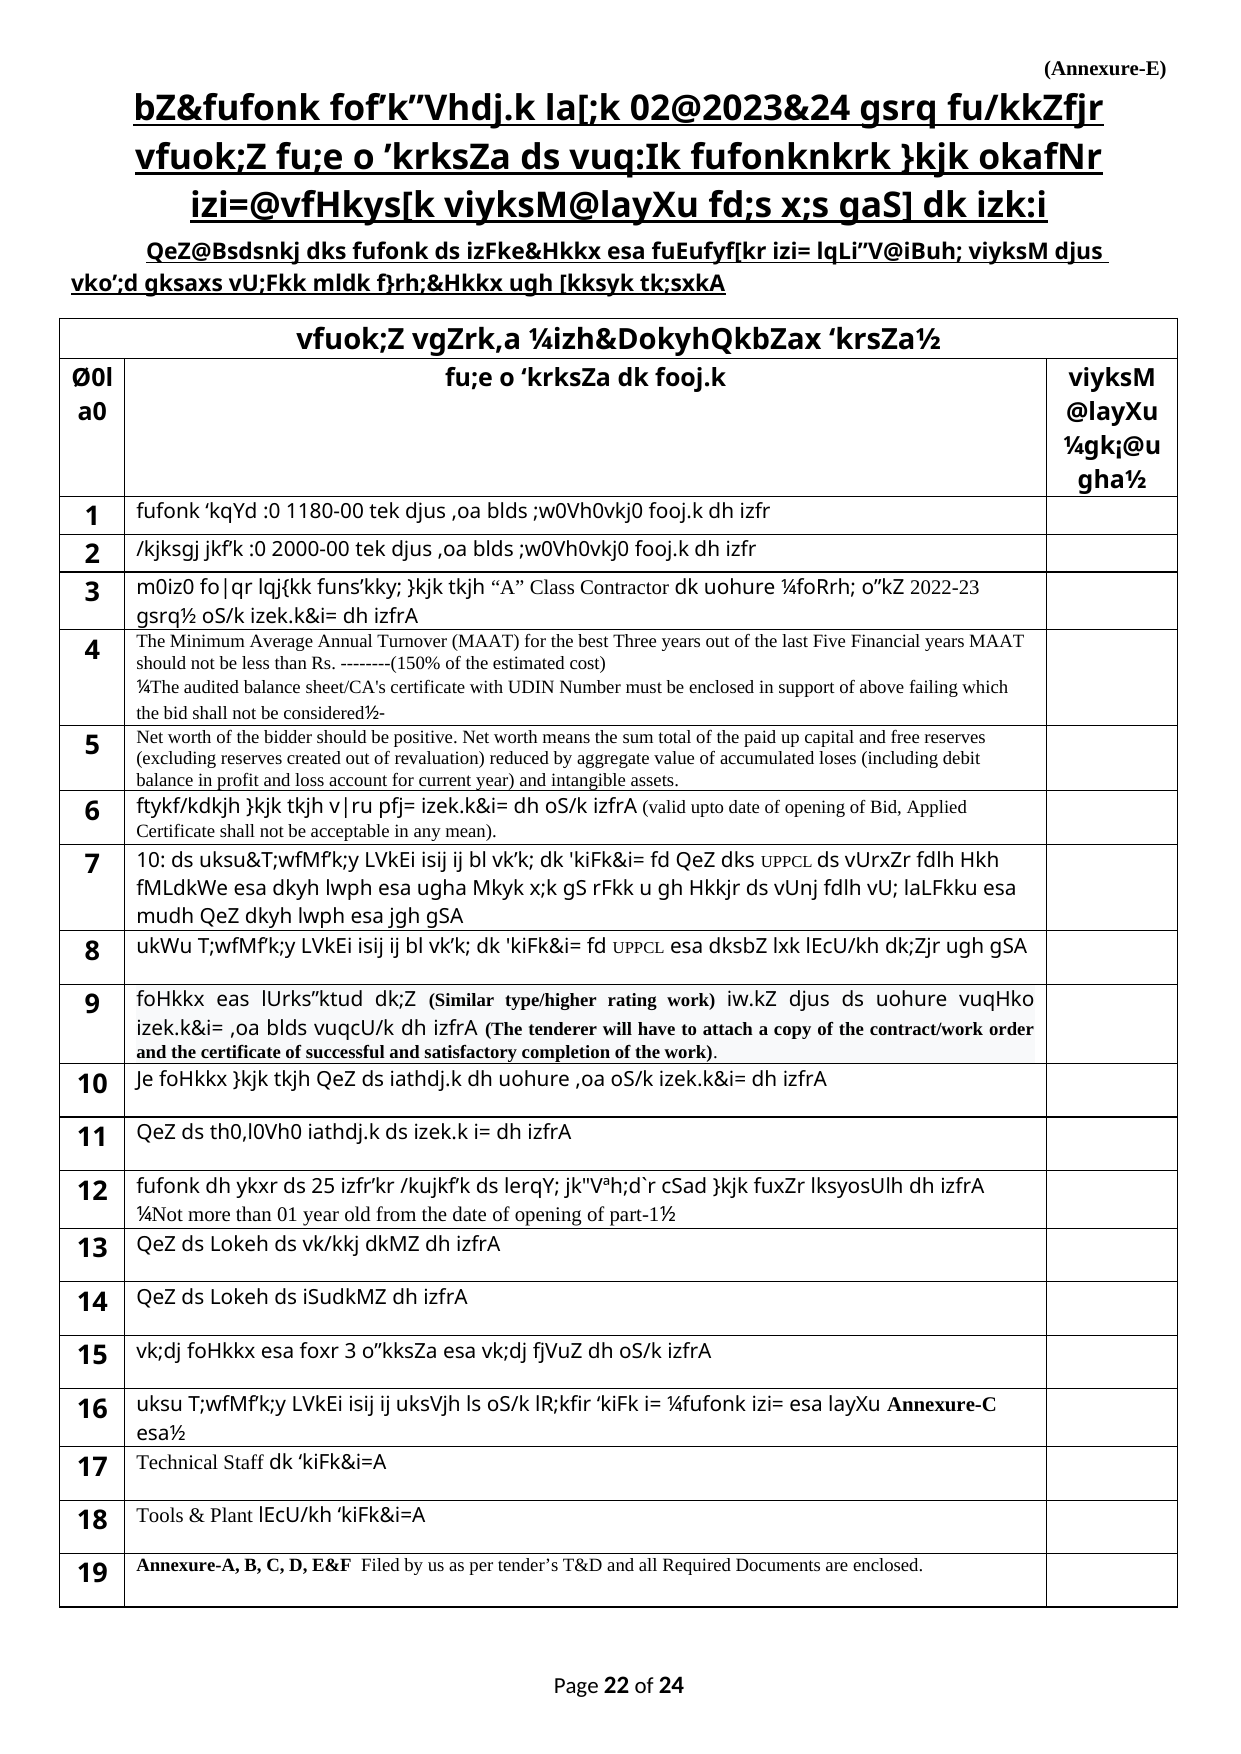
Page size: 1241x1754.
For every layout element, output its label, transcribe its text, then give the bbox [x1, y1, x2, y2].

table_cell 14 [60, 1282, 124, 1335]
table_cell fufonk ‘kqYd :0 1180-00 tek djus ,oa blds ;w0Vh0vkj0 fooj.k dh izfr [125, 497, 1046, 533]
table_cell [1047, 931, 1177, 983]
table_cell [1047, 1171, 1177, 1228]
table_cell [1047, 1447, 1177, 1499]
table_cell 13 [60, 1229, 124, 1281]
table_cell [1047, 726, 1177, 790]
table_cell [1047, 1501, 1177, 1553]
text bZ&fufonk fof’k”Vhdj.k la[;k 02@2023&24 gsrq fu/kkZfjr vfuok;Z fu;e o ’krksZa ds vuq:Ik fufonknkrk }kjk okafNr izi=@vfHkys[k viyksM@layXu fd;s x;s gaS] dk izk:i [71, 83, 1166, 228]
table_cell 10 [60, 1064, 124, 1116]
table_cell Je foHkkx }kjk tkjh QeZ ds iathdj.k dh uohure ,oa oS/k izek.k&i= dh izfrA [125, 1064, 1046, 1116]
table_cell 19 [60, 1554, 124, 1606]
table_cell Ø0la0 [60, 359, 124, 496]
table_cell QeZ ds Lokeh ds iSudkMZ dh izfrA [125, 1282, 1046, 1335]
table_cell fu;e o ‘krksZa dk fooj.k [125, 359, 1046, 496]
table_cell [1047, 1389, 1177, 1446]
table_cell 2 [60, 535, 124, 571]
table_cell [1047, 791, 1177, 844]
table_cell [1047, 985, 1177, 1063]
table_cell [1047, 1229, 1177, 1281]
table_cell [1047, 1336, 1177, 1388]
table_cell 6 [60, 791, 124, 844]
table_cell [1047, 845, 1177, 930]
table_cell QeZ ds Lokeh ds vk/kkj dkMZ dh izfrA [125, 1229, 1046, 1281]
table_cell Net worth of the bidder should be positive. Net worth means the sum total of the paid up capital and free reserves (excluding reserves created out of revaluation) reduced by aggregate value of accumulated loses (including debit balance in profit and loss account for current year) and intangible assets. [125, 726, 1046, 790]
table_cell QeZ ds th0,l0Vh0 iathdj.k ds izek.k i= dh izfrA [125, 1118, 1046, 1170]
table_cell ukWu T;wfMf’k;y LVkEi isij ij bl vk’k; dk 'kiFk&i= fd UPPCL esa dksbZ lxk lEcU/kh dk;Zjr ugh gSA [125, 931, 1046, 983]
table_cell viyksM@layXu ¼gk¡@ugha½ [1047, 359, 1177, 496]
table_cell 8 [60, 931, 124, 983]
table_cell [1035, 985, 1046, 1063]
table_cell ftykf/kdkjh }kjk tkjh v|ru pfj= izek.k&i= dh oS/k izfrA (valid upto date of opening of Bid, Applied Certificate shall not be acceptable in any mean). [125, 791, 1046, 844]
table_cell 7 [60, 845, 124, 930]
table_cell 10: ds uksu&T;wfMf’k;y LVkEi isij ij bl vk’k; dk 'kiFk&i= fd QeZ dks UPPCL ds vUrxZr fdlh Hkh fMLdkWe esa dkyh lwph esa ugha Mkyk x;k gS rFkk u gh Hkkjr ds vUnj fdlh vU; laLFkku esa mudh QeZ dkyh lwph esa jgh gSA [125, 845, 1046, 930]
table_cell [1047, 1554, 1177, 1606]
table_cell [1047, 1282, 1177, 1335]
table_cell Annexure-A, B, C, D, E&F Filed by us as per tender’s T&D and all Required Documents are enclosed. [125, 1554, 1046, 1606]
table_header vfuok;Z vgZrk,a ¼izh&DokyhQkbZax ‘krsZa½ [60, 319, 1177, 358]
table_cell 12 [60, 1171, 124, 1228]
table_cell [1047, 630, 1177, 724]
table_cell The Minimum Average Annual Turnover (MAAT) for the best Three years out of the last Five Financial years MAAT should not be less than Rs. --------(150% of the estimated cost) ¼The audited balance sheet/CA's certificate with UDIN Number must be enclosed in support of above failing which the bid shall not be considered½- [125, 630, 1046, 724]
table_cell Tools & Plant lEcU/kh ‘kiFk&i=A [125, 1501, 1046, 1553]
text (Annexure-E) [56, 56, 1166, 80]
table_cell [1047, 1064, 1177, 1116]
table_cell m0iz0 fo|qr lqj{kk funs’kky; }kjk tkjh “A” Class Contractor dk uohure ¼foRrh; o”kZ 2022-23 gsrq½ oS/k izek.k&i= dh izfrA [125, 573, 1046, 629]
table_cell 4 [60, 630, 124, 724]
table_cell [1047, 573, 1177, 629]
table_cell [1047, 497, 1177, 533]
table_cell 11 [60, 1118, 124, 1170]
text QeZ@Bsdsnkj dks fufonk ds izFke&Hkkx esa fuEufyf[kr izi= lqLi”V@iBuh; viyksM djus vko’;d gksaxs vU;Fkk mldk f}rh;&Hkkx ugh [kksyk tk;sxkA [71, 235, 1166, 298]
table_cell 15 [60, 1336, 124, 1388]
table_cell 18 [60, 1501, 124, 1553]
table_cell Technical Staff dk ‘kiFk&i=A [125, 1447, 1046, 1499]
table_cell fufonk dh ykxr ds 25 izfr’kr /kujkf’k ds lerqY; jk"Vªh;d`r cSad }kjk fuxZr lksyosUlh dh izfrA ¼Not more than 01 year old from the date of opening of part-1½ [125, 1171, 1046, 1228]
table_cell 17 [60, 1447, 124, 1499]
table_cell 5 [60, 726, 124, 790]
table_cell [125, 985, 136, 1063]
table_cell uksu T;wfMf’k;y LVkEi isij ij uksVjh ls oS/k lR;kfir ‘kiFk i= ¼fufonk izi= esa layXu Annexure-C esa½ [125, 1389, 1046, 1446]
table_cell 3 [60, 573, 124, 629]
table_cell 1 [60, 497, 124, 533]
table_cell vk;dj foHkkx esa foxr 3 o”kksZa esa vk;dj fjVuZ dh oS/k izfrA [125, 1336, 1046, 1388]
table_cell /kjksgj jkf’k :0 2000-00 tek djus ,oa blds ;w0Vh0vkj0 fooj.k dh izfr [125, 535, 1046, 571]
table_cell [1047, 1118, 1177, 1170]
table_cell 16 [60, 1389, 124, 1446]
table_cell [1047, 535, 1177, 571]
table_cell 9 [60, 985, 124, 1063]
